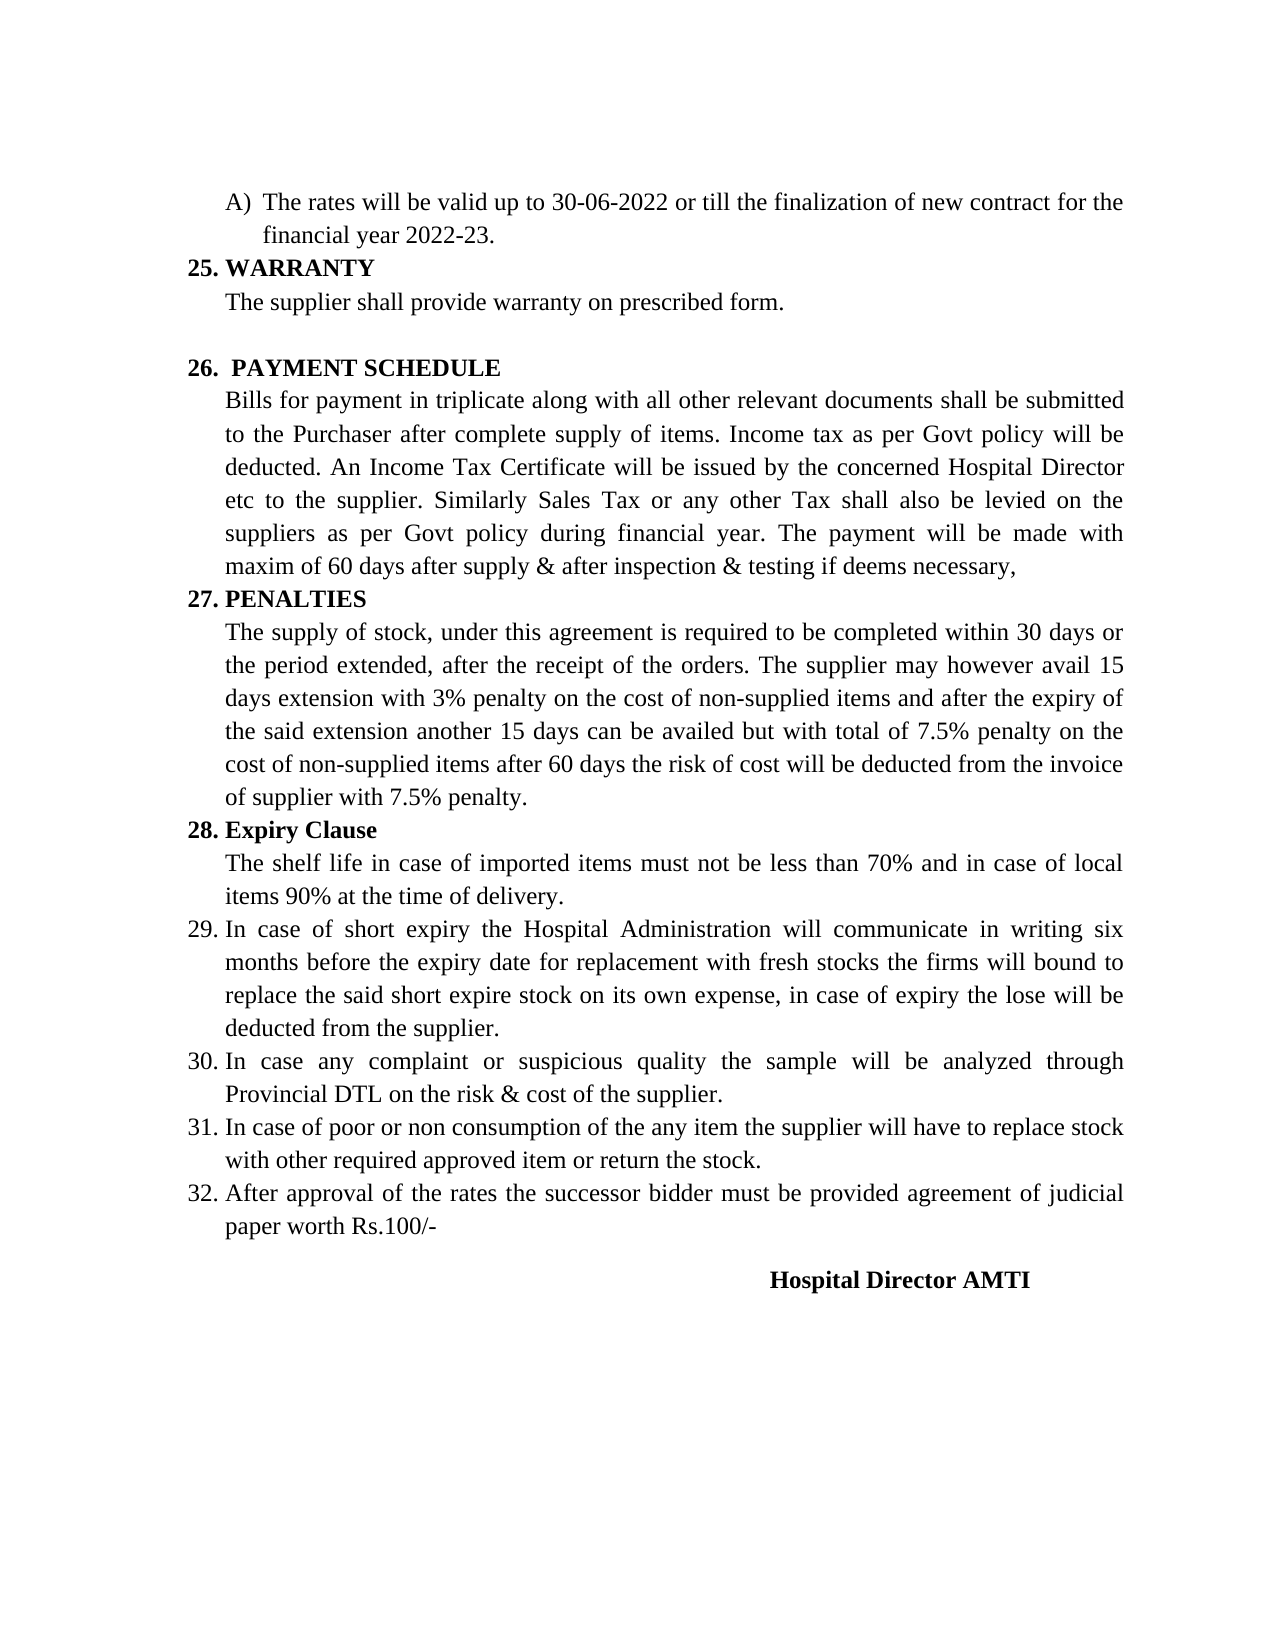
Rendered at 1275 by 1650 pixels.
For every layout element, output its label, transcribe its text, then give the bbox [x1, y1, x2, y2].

list PAYMENT SCHEDULE [187, 353, 1125, 381]
list The rates will be valid up to 30-06-2022 or till the finalization of new contract for the financial year 2022-23. [225, 187, 1125, 249]
list The shelf life in case of imported items must not be less than 70% and in case of local items 90% at the time of delivery. [225, 848, 1125, 910]
list PENALTIES [187, 584, 1125, 612]
list In case any complaint or suspicious quality the sample will be analyzed through Provincial DTL on the risk & cost of the supplier. [187, 1046, 1125, 1108]
list The supply of stock, under this agreement is required to be completed within 30 days or the period extended, after the receipt of the orders. The supplier may however avail 15 days extension with 3% penalty on the cost of non-supplied items and after the expiry of the said extension another 15 days can be availed but with total of 7.5% penalty on the cost of non-supplied items after 60 days the risk of cost will be deducted from the invoice of supplier with 7.5% penalty. [225, 617, 1125, 811]
list In case of short expiry the Hospital Administration will communicate in writing six months before the expiry date for replacement with fresh stocks the firms will bound to replace the said short expire stock on its own expense, in case of expiry the lose will be deducted from the supplier. [187, 914, 1125, 1042]
list The supplier shall provide warranty on prescribed form. [225, 287, 1125, 315]
list WARRANTY [187, 253, 1125, 282]
list After approval of the rates the successor bidder must be provided agreement of judicial paper worth Rs.100/- [187, 1178, 1125, 1240]
list Bills for payment in triplicate along with all other relevant documents shall be submitted to the Purchaser after complete supply of items. Income tax as per Govt policy will be deducted. An Income Tax Certificate will be issued by the concerned Hospital Director etc to the supplier. Similarly Sales Tax or any other Tax shall also be levied on the suppliers as per Govt policy during financial year. The payment will be made with maxim of 60 days after supply & after inspection & testing if deems necessary, [225, 386, 1125, 579]
text Hospital Director AMTI [675, 1265, 1125, 1294]
list Expiry Clause [187, 815, 1125, 844]
list In case of poor or non consumption of the any item the supplier will have to replace stock with other required approved item or return the stock. [187, 1112, 1125, 1174]
